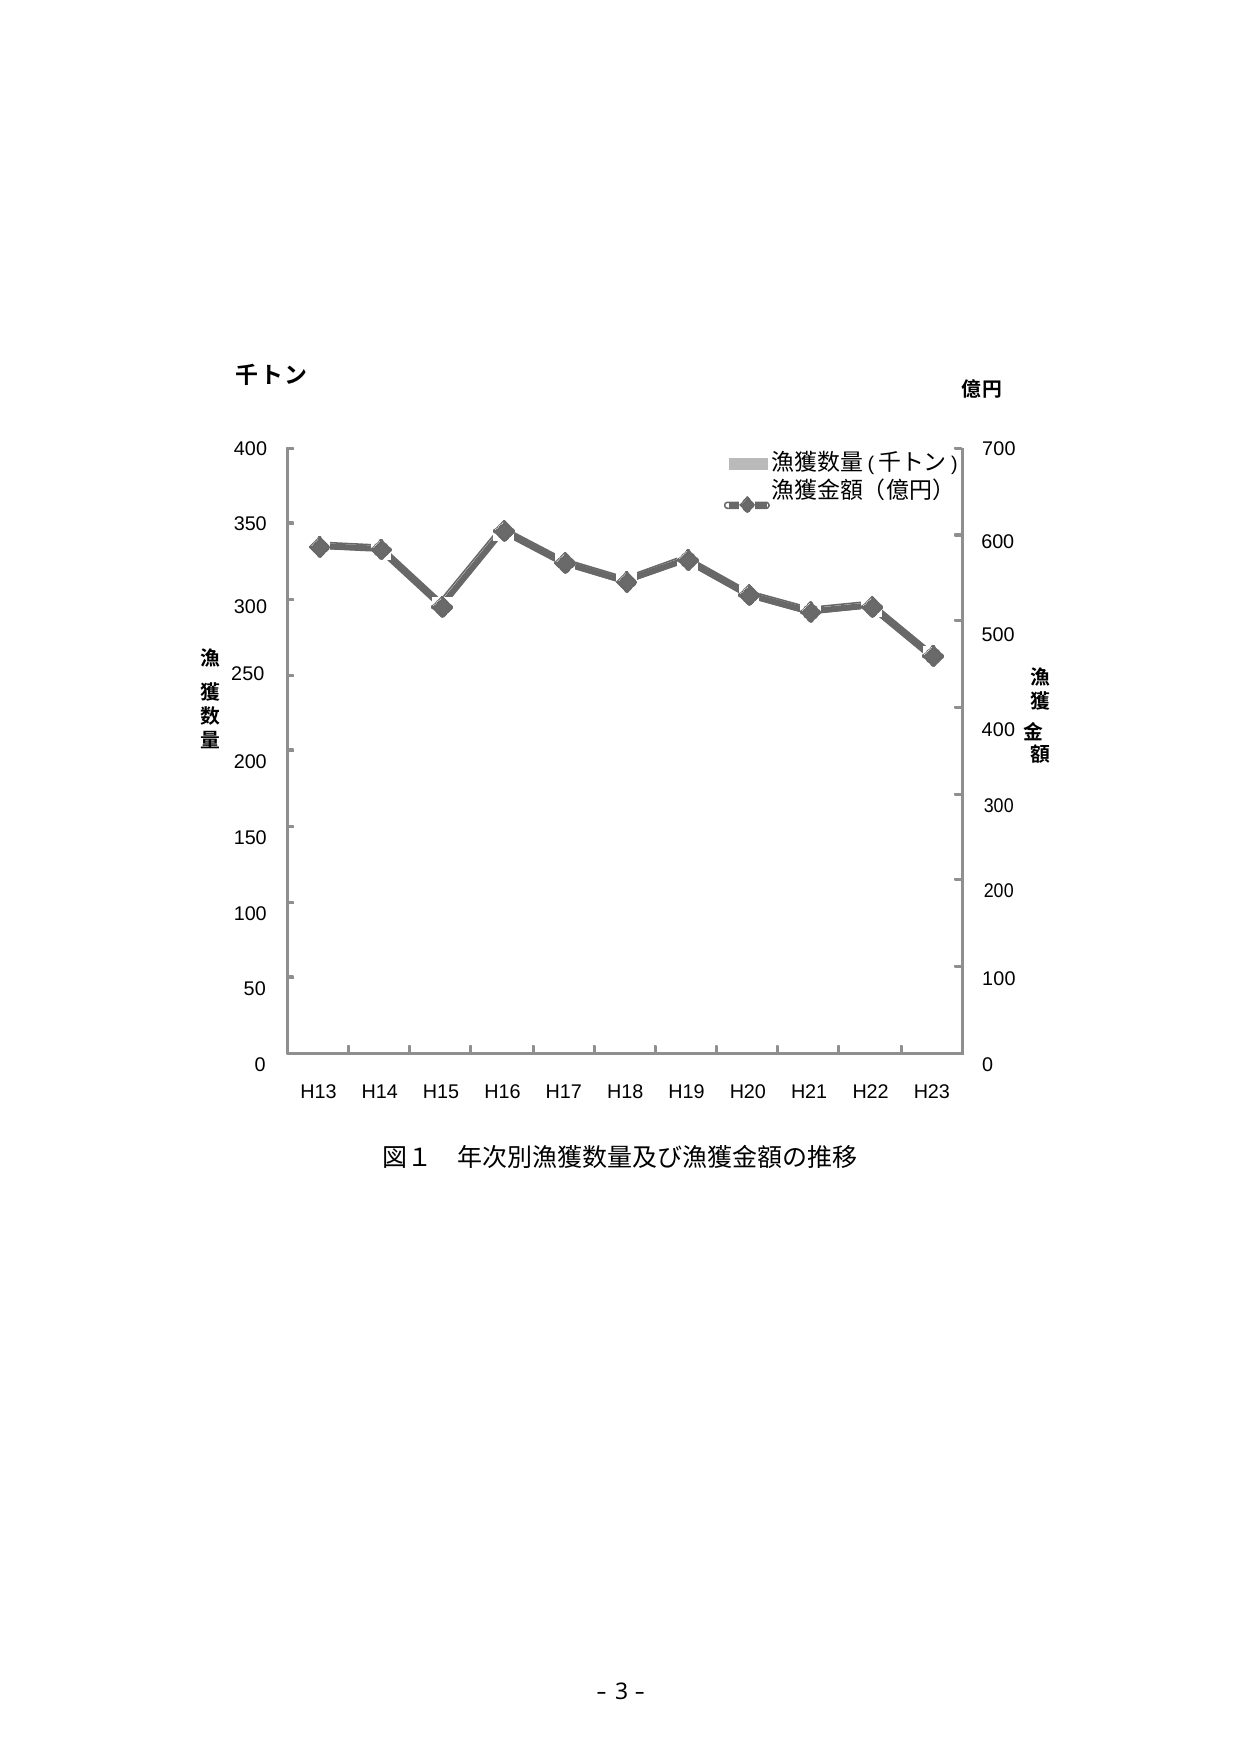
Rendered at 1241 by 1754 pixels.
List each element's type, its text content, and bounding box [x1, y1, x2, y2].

text 50 100 [243, 967, 1096, 1000]
text 漁 250 [200, 656, 269, 686]
text 漁獲 [1030, 665, 1050, 714]
text 400 700 [233, 437, 1096, 459]
text 500 [981, 623, 1096, 646]
text 千トン 億円 [235, 359, 1096, 402]
text 100 [233, 902, 1096, 924]
picture [309, 536, 330, 558]
picture [616, 571, 637, 593]
text 獲 [200, 686, 269, 703]
text 300 [167, 794, 1013, 817]
text 200 [233, 753, 269, 772]
subtitle 図１ 年次別漁獲数量及び漁獲金額の推移 [382, 1139, 1096, 1173]
picture [677, 549, 699, 571]
text 400 金額 [981, 714, 1050, 767]
text 600 [979, 530, 1016, 552]
text 350 [233, 512, 269, 535]
text 0 0 [167, 1053, 1080, 1076]
picture [554, 552, 576, 574]
picture [431, 596, 453, 618]
picture [861, 596, 883, 618]
picture [922, 645, 944, 667]
picture [493, 520, 515, 542]
text H13 H14 H15 H16 H17 H18 H19 H20 H21 H22 H23 [167, 1079, 1083, 1102]
picture [738, 584, 760, 606]
text 300 [233, 594, 269, 617]
text 150 [233, 826, 1096, 849]
text 200 [167, 880, 1013, 902]
picture [739, 496, 755, 513]
picture [800, 601, 821, 623]
text 数量 [200, 704, 220, 753]
picture [370, 539, 392, 560]
